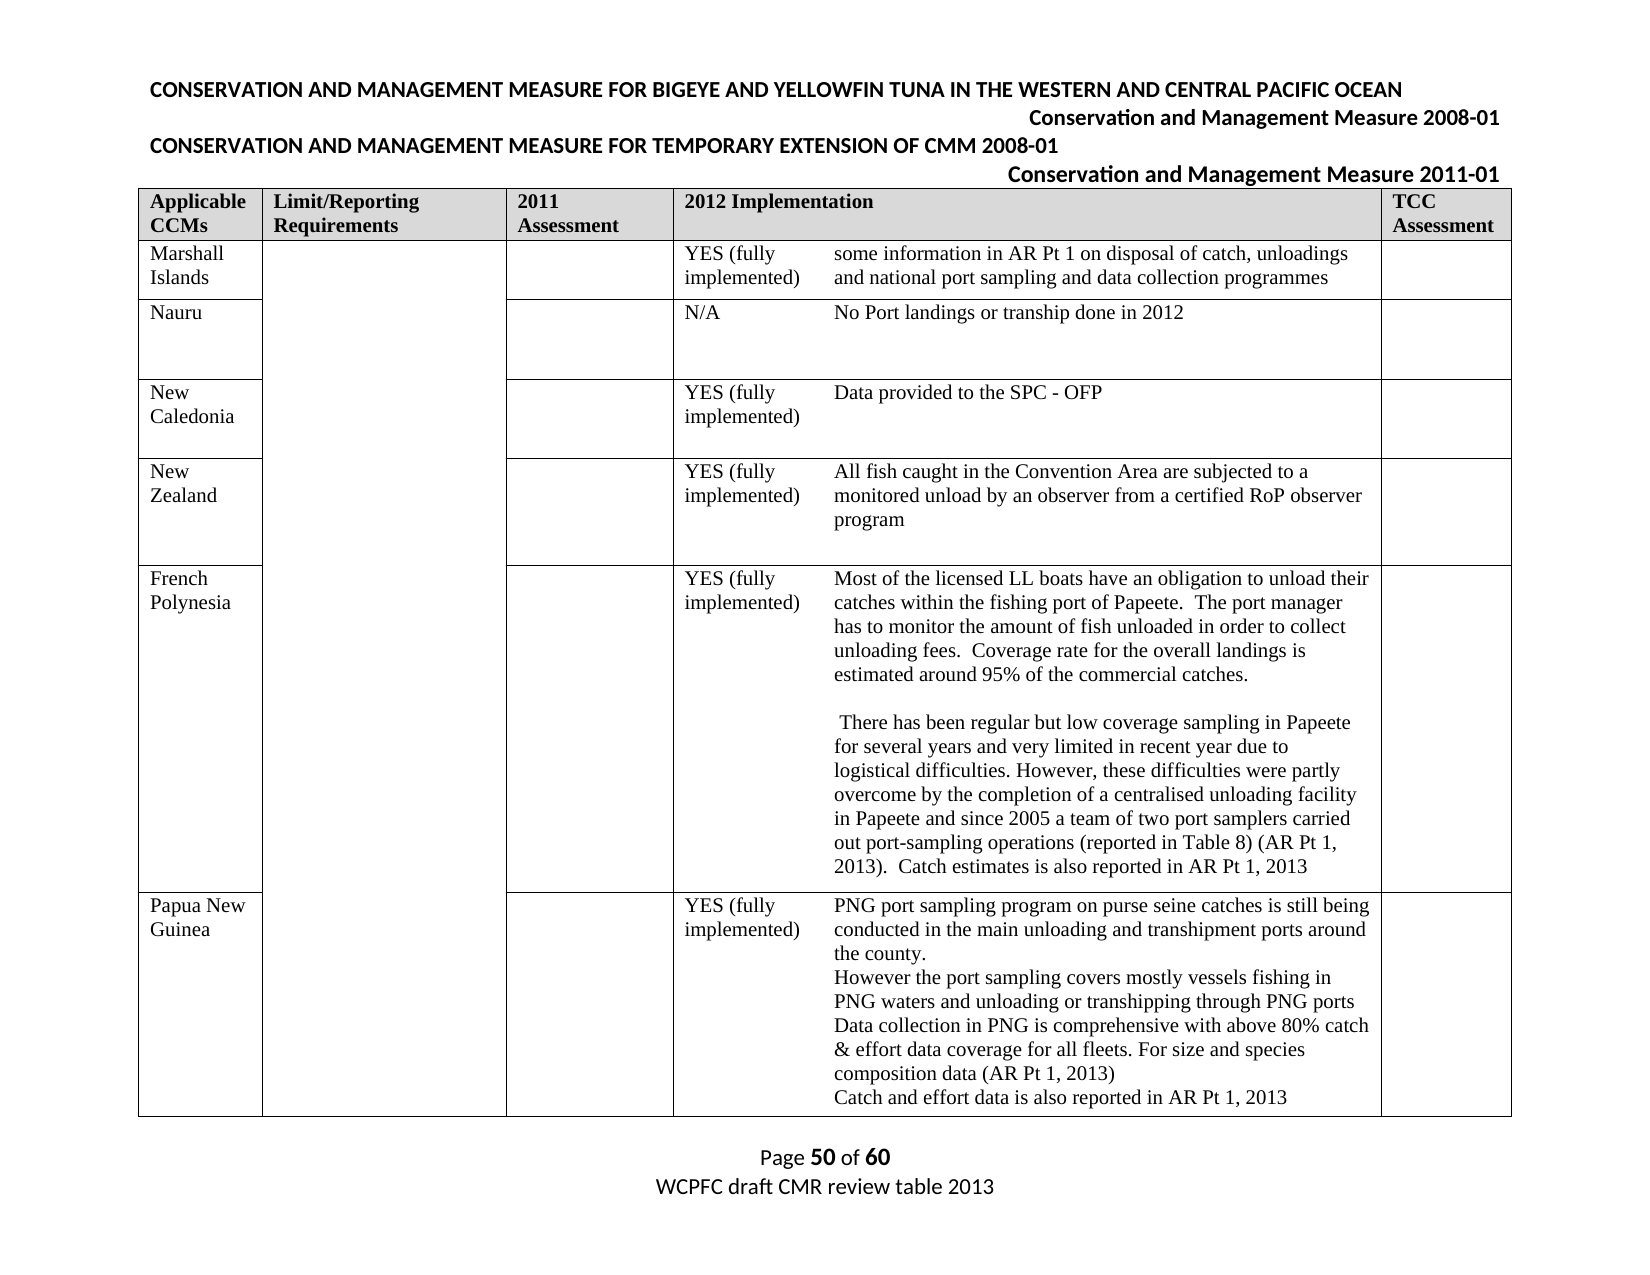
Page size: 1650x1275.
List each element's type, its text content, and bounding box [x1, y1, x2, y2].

table_cell New Zealand [139, 459, 262, 564]
table_cell Most of the licensed LL boats have an obligation to unload their catches within the fishing port of Papeete. The port manager has to monitor the amount of fish unloaded in order to collect unloading fees. Coverage rate for the overall landings is estimated around 95% of the commercial catches. There has been regular but low coverage sampling in Papeete for several years and very limited in recent year due to logistical difficulties. However, these difficulties were partly overcome by the completion of a centralised unloading facility in Papeete and since 2005 a team of two port samplers carried out port-sampling operations (reported in Table 8) (AR Pt 1, 2013). Catch estimates is also reported in AR Pt 1, 2013 [823, 566, 1381, 892]
table_cell YES (fully implemented) [674, 893, 823, 1116]
table_cell New Caledonia [139, 380, 262, 458]
table_header Applicable CCMs [139, 189, 262, 240]
table_cell [507, 380, 673, 458]
table_cell PNG port sampling program on purse seine catches is still being conducted in the main unloading and transhipment ports around the county. However the port sampling covers mostly vessels fishing in PNG waters and unloading or transhipping through PNG ports Data collection in PNG is comprehensive with above 80% catch & effort data coverage for all fleets. For size and species composition data (AR Pt 1, 2013) Catch and effort data is also reported in AR Pt 1, 2013 [823, 893, 1381, 1116]
table_cell [1382, 300, 1511, 378]
table_cell [507, 300, 673, 378]
table_cell French Polynesia [139, 566, 262, 892]
table_cell [1382, 241, 1511, 299]
table_cell [507, 241, 673, 299]
table_cell YES (fully implemented) [674, 241, 823, 299]
table_cell [1382, 459, 1511, 564]
table_cell [507, 893, 673, 1116]
table_header Limit/Reporting Requirements [263, 189, 506, 240]
table_cell [1382, 380, 1511, 458]
table_cell [507, 459, 673, 564]
table_cell YES (fully implemented) [674, 459, 823, 564]
table_cell Data provided to the SPC - OFP [823, 380, 1381, 458]
table_header TCC Assessment [1382, 189, 1511, 240]
table_cell YES (fully implemented) [674, 566, 823, 892]
table_cell YES (fully implemented) [674, 380, 823, 458]
table_header 2012 Implementation [674, 189, 1381, 240]
table_cell N/A [674, 300, 823, 378]
table_cell Papua New Guinea [139, 893, 262, 1116]
table_cell No Port landings or tranship done in 2012 [823, 300, 1381, 378]
table_cell [1382, 566, 1511, 892]
table_cell Marshall Islands [139, 241, 262, 299]
table_cell [1382, 893, 1511, 1116]
table_cell Nauru [139, 300, 262, 378]
table_cell All fish caught in the Convention Area are subjected to a monitored unload by an observer from a certified RoP observer program [823, 459, 1381, 564]
table_cell [507, 566, 673, 892]
table_cell some information in AR Pt 1 on disposal of catch, unloadings and national port sampling and data collection programmes [823, 241, 1381, 299]
table_header 2011 Assessment [507, 189, 673, 240]
